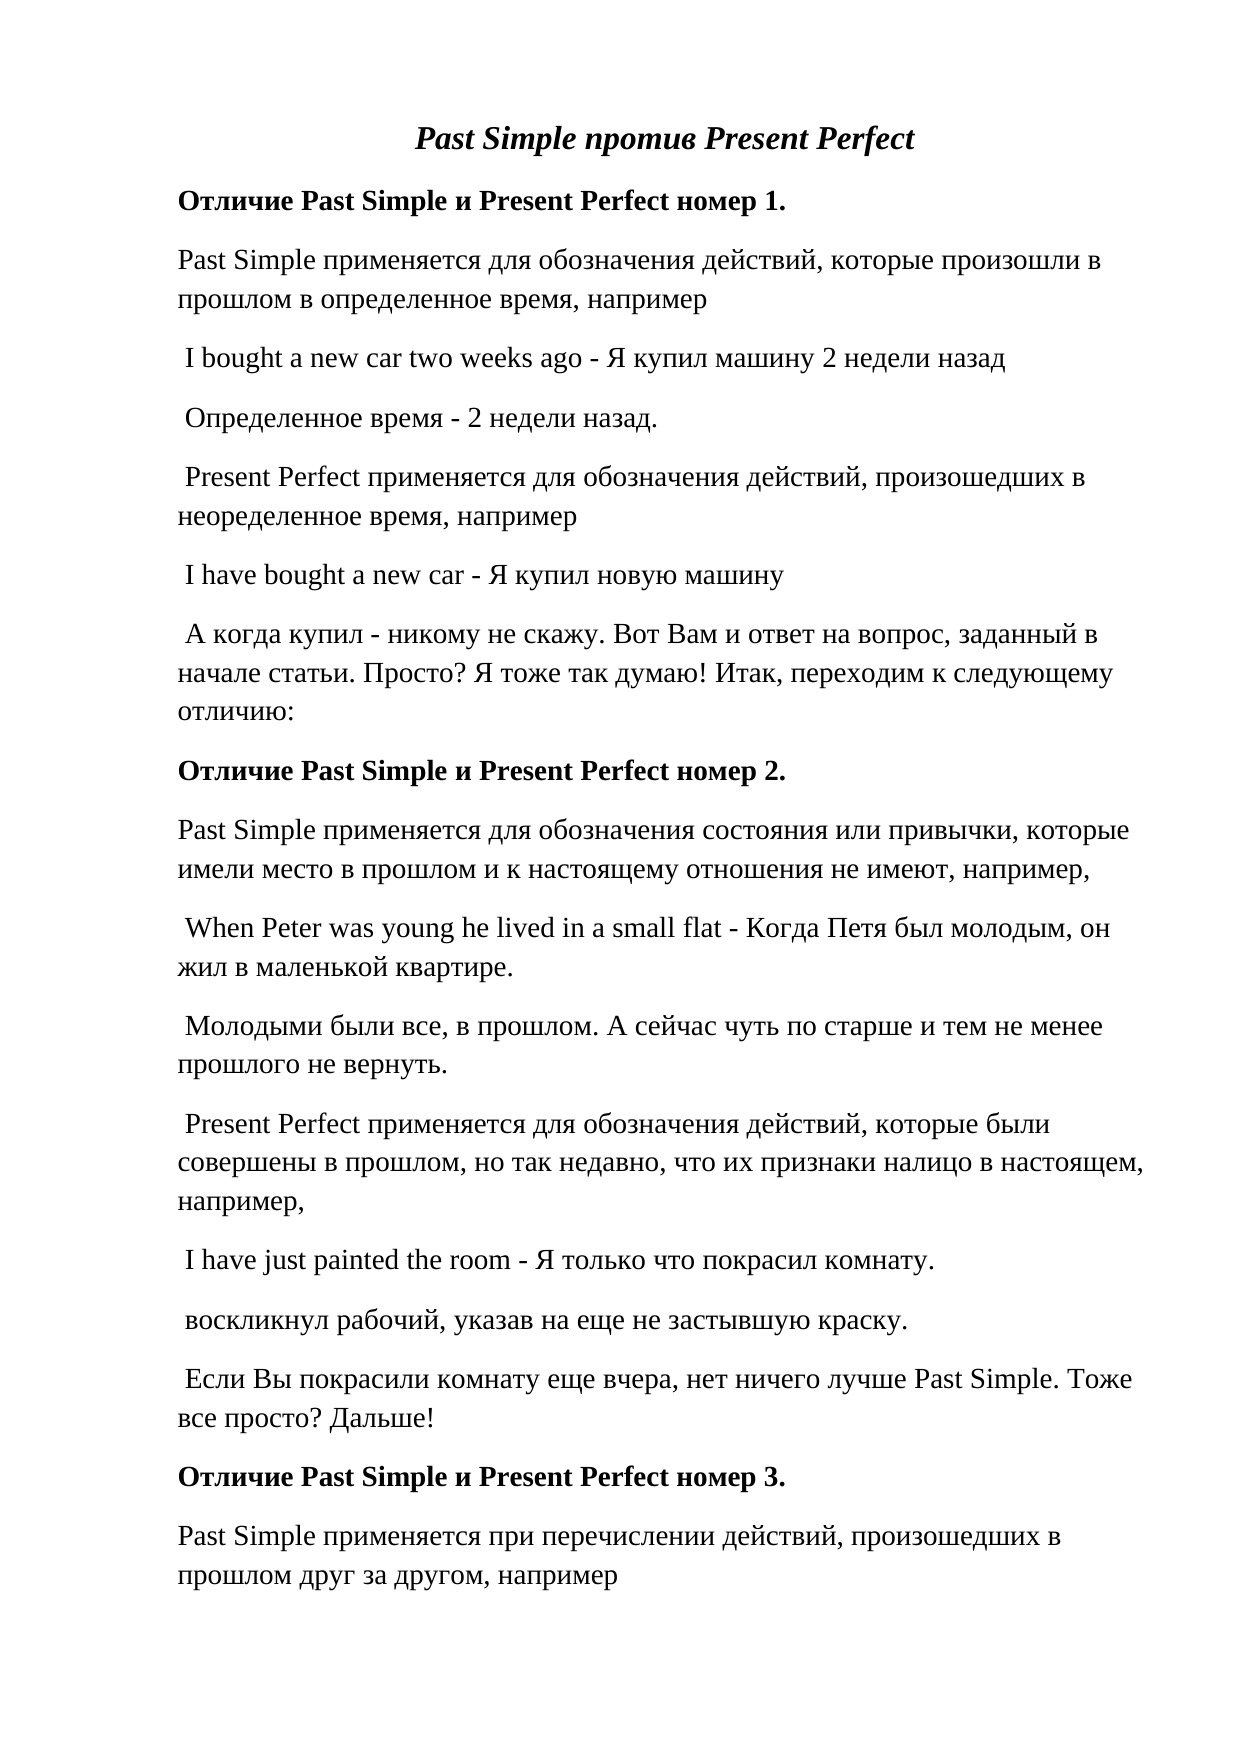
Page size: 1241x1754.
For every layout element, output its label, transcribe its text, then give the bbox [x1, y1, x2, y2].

text Present Perfect применяется для обозначения действий, которые были совершены в прошлом, но так недавно, что их признаки налицо в настоящем, например, [177, 1106, 1152, 1217]
text When Peter was young he lived in a small flat - Когда Петя был молодым, он жил в маленькой квартире. [177, 910, 1152, 982]
text воскликнул рабочий, указав на еще не застывшую краску. [177, 1302, 1152, 1335]
text Present Perfect применяется для обозначения действий, произошедших в неоределенное время, например [177, 459, 1152, 531]
text Past Simple против Present Perfect [177, 118, 1152, 156]
text Отличие Past Simple и Present Perfect номер 3. [177, 1459, 1152, 1493]
text Past Simple применяется при перечислении действий, произошедших в прошлом друг за другом, например [177, 1518, 1152, 1591]
text Определенное время - 2 недели назад. [177, 400, 1152, 433]
text Отличие Past Simple и Present Perfect номер 1. [177, 183, 1152, 217]
text Молодыми были все, в прошлом. А сейчас чуть по старше и тем не менее прошлого не вернуть. [177, 1008, 1152, 1080]
text А когда купил - никому не скажу. Вот Вам и ответ на вопрос, заданный в начале статьи. Просто? Я тоже так думаю! Итак, переходим к следующему отличию: [177, 616, 1152, 727]
text Past Simple применяется для обозначения действий, которые произошли в прошлом в определенное время, например [177, 242, 1152, 314]
text Отличие Past Simple и Present Perfect номер 2. [177, 753, 1152, 786]
text I bought a new car two weeks ago - Я купил машину 2 недели назад [177, 340, 1152, 374]
text Past Simple применяется для обозначения состояния или привычки, которые имели место в прошлом и к настоящему отношения не имеют, например, [177, 812, 1152, 884]
text I have bought a new car - Я купил новую машину [177, 557, 1152, 591]
text Если Вы покрасили комнату еще вчера, нет ничего лучше Past Simple. Тоже все просто? Дальше! [177, 1361, 1152, 1433]
text I have just painted the room - Я только что покрасил комнату. [177, 1242, 1152, 1276]
